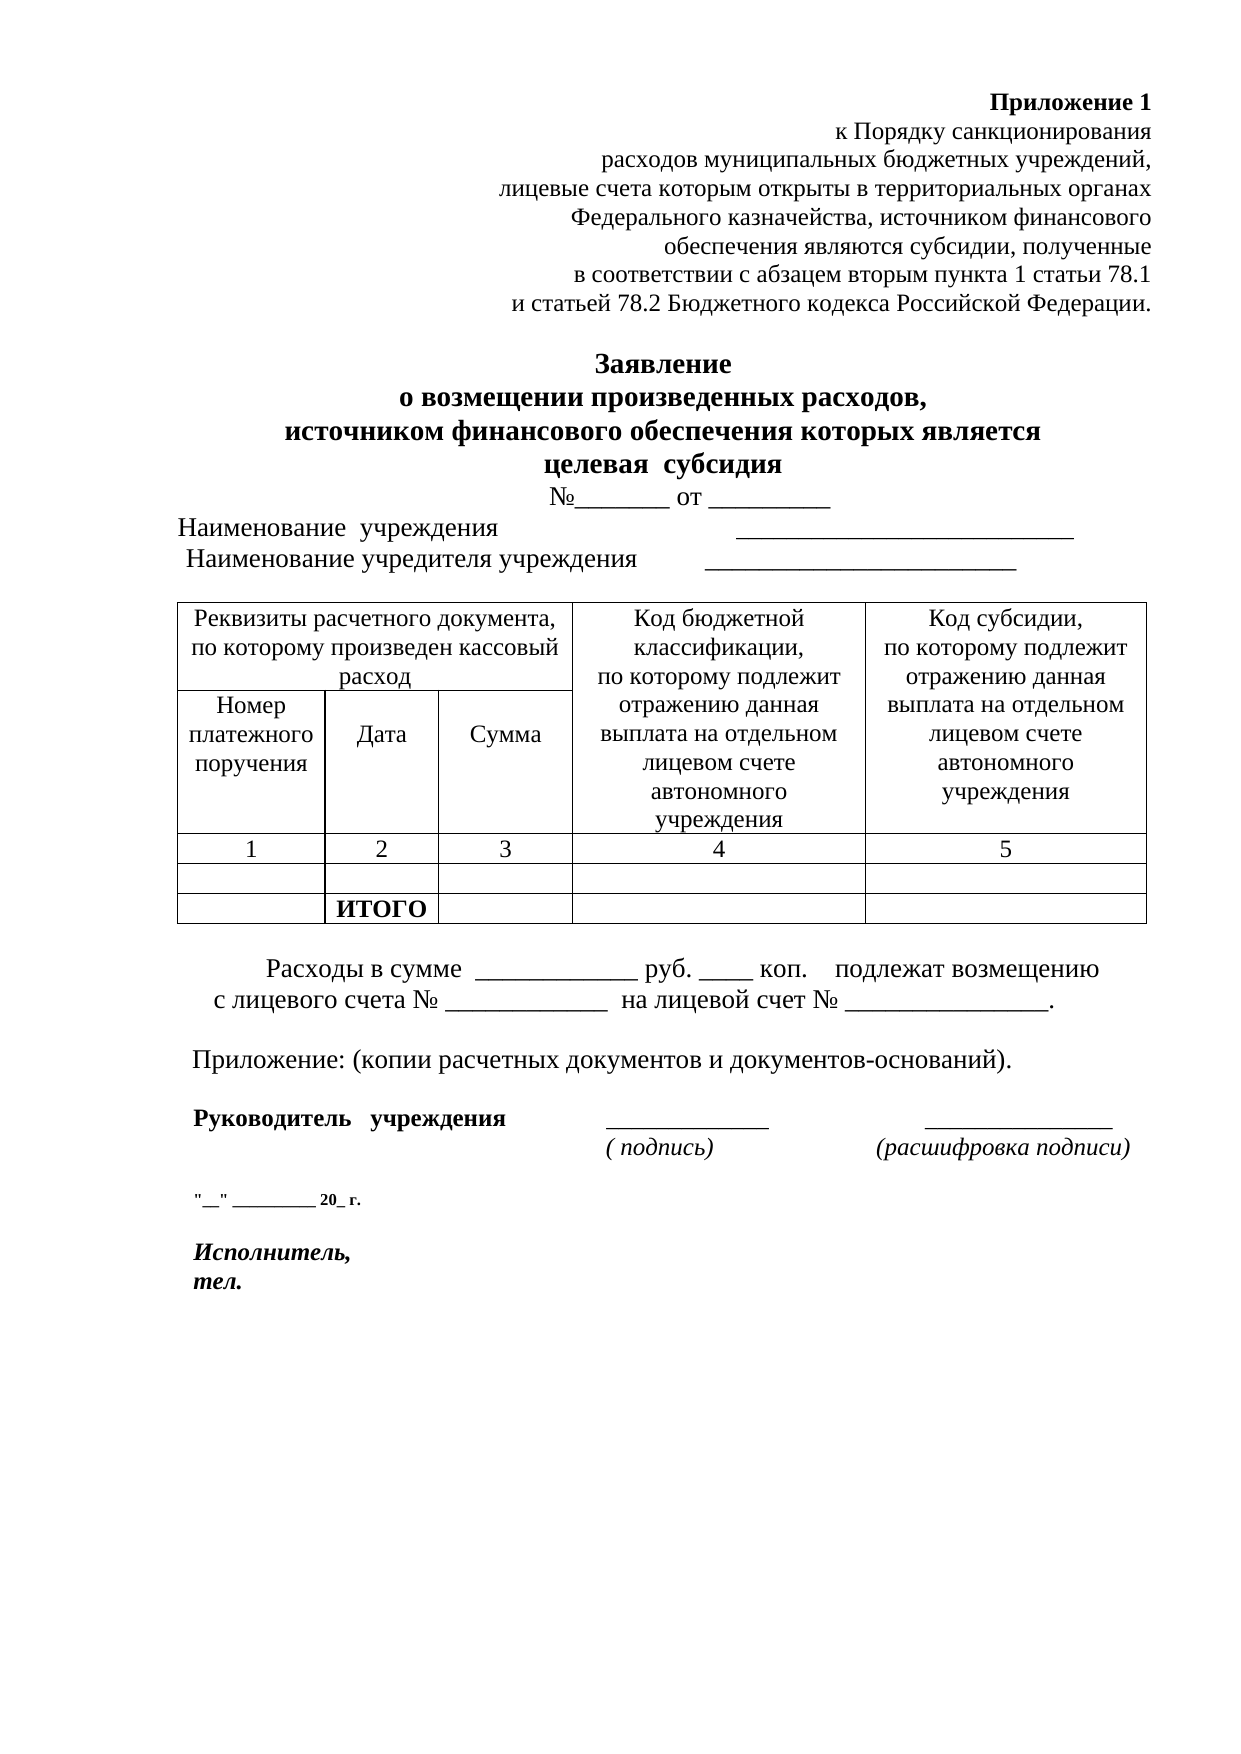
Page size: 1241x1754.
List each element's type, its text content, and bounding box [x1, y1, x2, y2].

text расходов муниципальных бюджетных учреждений, [118, 144, 1152, 173]
table_cell 1 [178, 834, 324, 863]
text тел. [118, 1266, 1152, 1295]
text №_______ от _________ [118, 480, 1152, 511]
table_cell Дата [326, 691, 438, 833]
table_cell ИТОГО [326, 894, 438, 923]
text Руководитель учреждения _____________ _______________ [118, 1103, 1152, 1132]
table_cell 5 [866, 834, 1146, 863]
table_header Реквизиты расчетного документа, по которому произведен кассовый расход [178, 603, 572, 689]
text Расходы в сумме ____________ руб. ____ коп. подлежат возмещению [193, 952, 1152, 983]
text Исполнитель, [118, 1237, 1152, 1266]
text Наименование учреждения ___________________________ [118, 511, 1152, 542]
text Приложение 1 [118, 87, 1152, 116]
table_cell 2 [326, 834, 438, 863]
text и статьей 78.2 Бюджетного кодекса Российской Федерации. [118, 288, 1152, 317]
table_cell 3 [439, 834, 572, 863]
text с лицевого счета № ____________ на лицевой счет № _______________. [193, 983, 1152, 1015]
text к Порядку санкционирования [118, 116, 1152, 144]
text в соответствии с абзацем вторым пункта 1 статьи 78.1 [118, 259, 1152, 288]
table_cell [866, 864, 1146, 893]
text Федерального казначейства, источником финансового [118, 202, 1152, 231]
text о возмещении произведенных расходов, [118, 379, 1152, 413]
table_header Код субсидии, по которому подлежит отражению данная выплата на отдельном лицевом счете автономного учреждения [866, 603, 1146, 833]
text лицевые счета которым открыты в территориальных органах [118, 173, 1152, 202]
table_cell [326, 864, 438, 893]
table_cell 4 [573, 834, 865, 863]
text Приложение: (копии расчетных документов и документов-оснований). [118, 1043, 1152, 1074]
text ( подпись) (расшифровка подписи) [118, 1132, 1152, 1161]
text Заявление [118, 346, 1152, 379]
text обеспечения являются субсидии, полученные [118, 231, 1152, 259]
table_cell Номер платежного поручения [178, 691, 324, 833]
table_cell [573, 894, 865, 923]
text источником финансового обеспечения которых является [118, 413, 1152, 446]
text "__" __________ 20_ г. [118, 1189, 1152, 1209]
table_cell [866, 894, 1146, 923]
text Наименование учредителя учреждения _______________________ [118, 542, 1152, 573]
table_cell [573, 864, 865, 893]
table_cell [178, 894, 324, 923]
table_cell Сумма [439, 691, 572, 833]
table_cell [178, 864, 324, 893]
table_cell [439, 894, 572, 923]
text целевая субсидия [118, 446, 1152, 480]
table_cell [439, 864, 572, 893]
table_header Код бюджетной классификации, по которому подлежит отражению данная выплата на отдельном лицевом счете автономного учреждения [573, 603, 865, 833]
